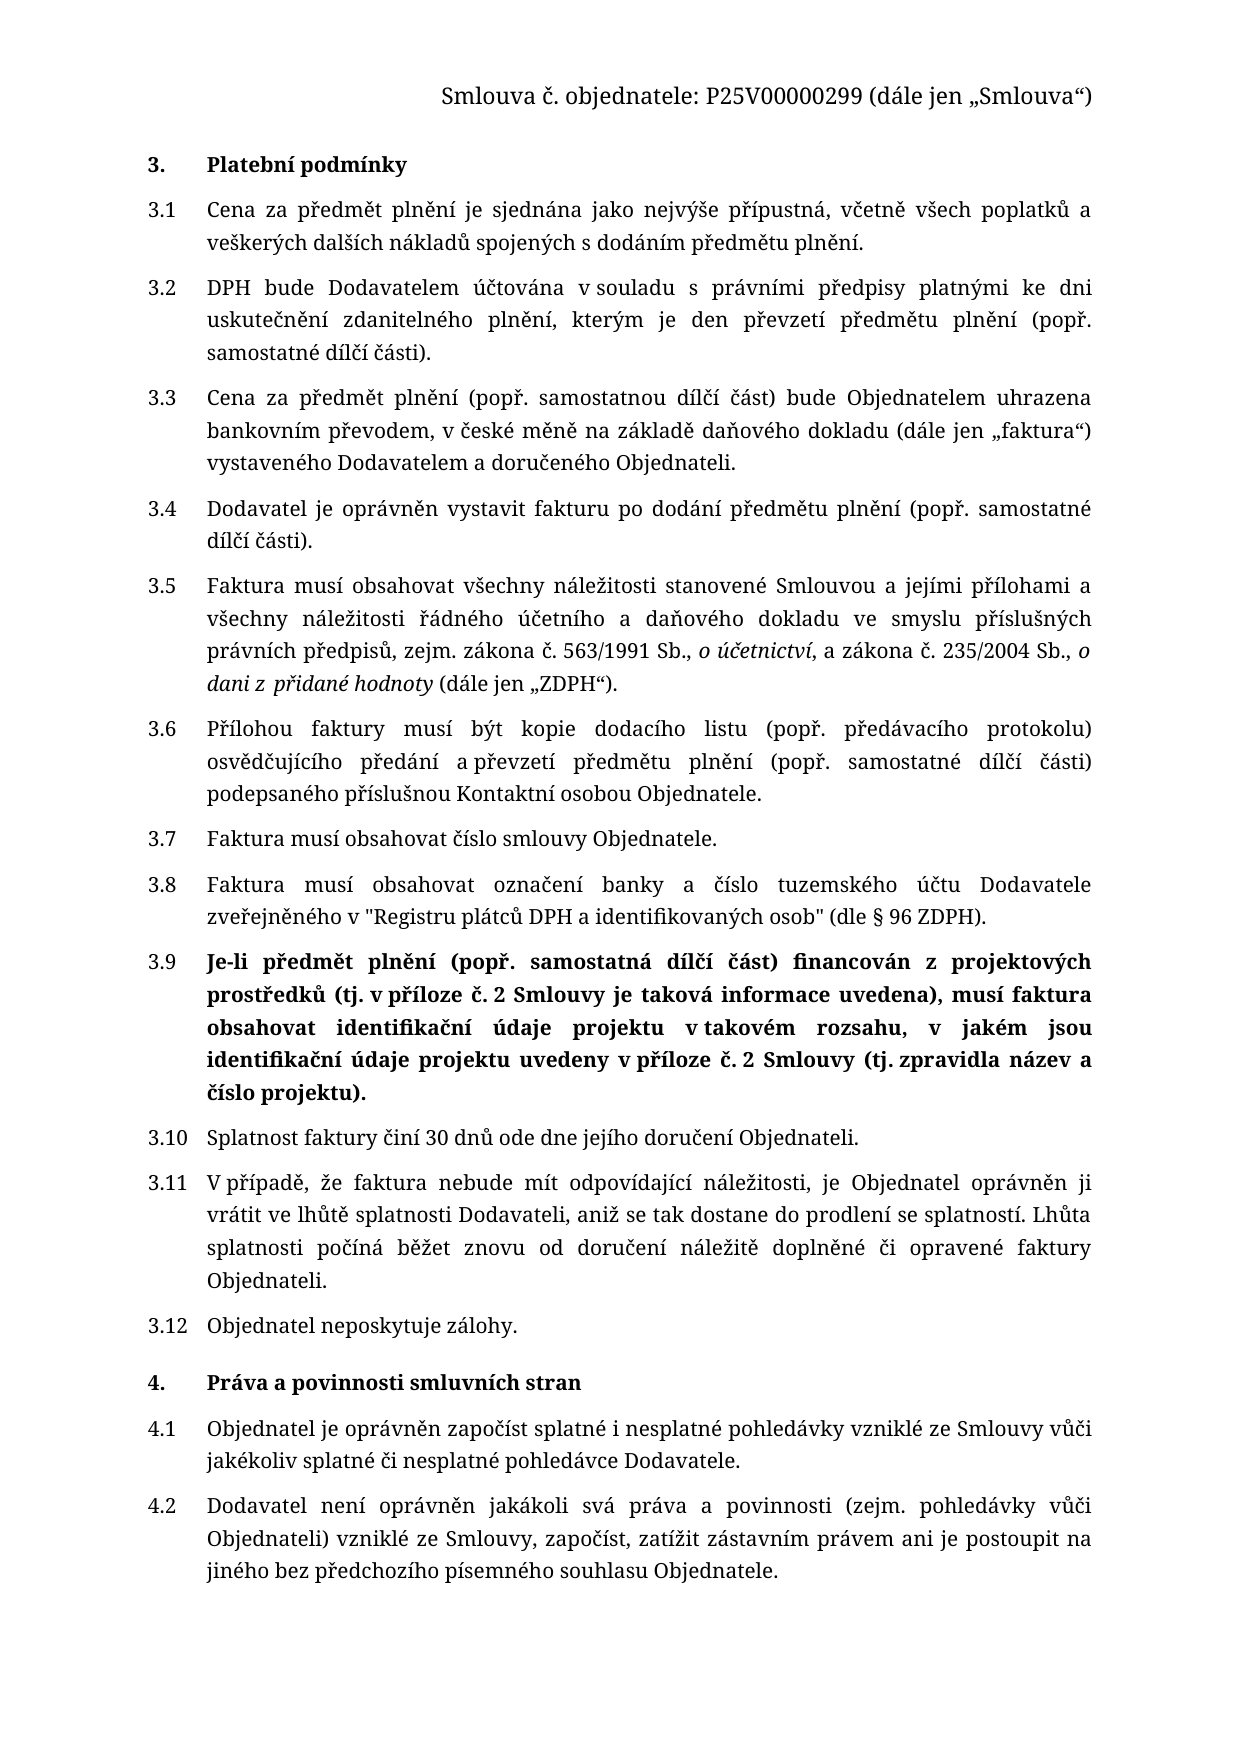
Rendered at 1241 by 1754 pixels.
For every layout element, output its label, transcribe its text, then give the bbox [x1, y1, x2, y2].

list Faktura musí obsahovat označení banky a číslo tuzemského účtu Dodavatele zveřejněného v "Registru plátců DPH a identifikovaných osob" (dle § 96 ZDPH). [148, 870, 1093, 931]
list Objednatel je oprávněn započíst splatné i nesplatné pohledávky vzniklé ze Smlouvy vůči jakékoliv splatné či nesplatné pohledávce Dodavatele. [148, 1414, 1093, 1475]
list Faktura musí obsahovat všechny náležitosti stanovené Smlouvou a jejími přílohami a všechny náležitosti řádného účetního a daňového dokladu ve smyslu příslušných právních předpisů, zejm. zákona č. 563/1991 Sb., o účetnictví, a zákona č. 235/2004 Sb., o dani z přidané hodnoty (dále jen „ZDPH“). [148, 571, 1093, 698]
list Dodavatel je oprávněn vystavit fakturu po dodání předmětu plnění (popř. samostatné dílčí části). [148, 494, 1093, 555]
list Dodavatel není oprávněn jakákoli svá práva a povinnosti (zejm. pohledávky vůči Objednateli) vzniklé ze Smlouvy, započíst, zatížit zástavním právem ani je postoupit na jiného bez předchozího písemného souhlasu Objednatele. [148, 1491, 1093, 1585]
list Je-li předmět plnění (popř. samostatná dílčí část) financován z projektových prostředků (tj. v příloze č. 2 Smlouvy je taková informace uvedena), musí faktura obsahovat identifikační údaje projektu v takovém rozsahu, v jakém jsou identifikační údaje projektu uvedeny v příloze č. 2 Smlouvy (tj. zpravidla název a číslo projektu). [148, 947, 1093, 1106]
list Platební podmínky [148, 150, 1093, 179]
list Cena za předmět plnění je sjednána jako nejvýše přípustná, včetně všech poplatků a veškerých dalších nákladů spojených s dodáním předmětu plnění. [148, 195, 1093, 256]
list Cena za předmět plnění (popř. samostatnou dílčí část) bude Objednatelem uhrazena bankovním převodem, v české měně na základě daňového dokladu (dále jen „faktura“) vystaveného Dodavatelem a doručeného Objednateli. [148, 383, 1093, 477]
list Splatnost faktury činí 30 dnů ode dne jejího doručení Objednateli. [148, 1123, 1093, 1151]
list Práva a povinnosti smluvních stran [148, 1368, 1093, 1397]
list Faktura musí obsahovat číslo smlouvy Objednatele. [148, 824, 1093, 853]
list Objednatel neposkytuje zálohy. [148, 1311, 1093, 1339]
list V případě, že faktura nebude mít odpovídající náležitosti, je Objednatel oprávněn ji vrátit ve lhůtě splatnosti Dodavateli, aniž se tak dostane do prodlení se splatností. Lhůta splatnosti počíná běžet znovu od doručení náležitě doplněné či opravené faktury Objednateli. [148, 1168, 1093, 1294]
list DPH bude Dodavatelem účtována v souladu s právními předpisy platnými ke dni uskutečnění zdanitelného plnění, kterým je den převzetí předmětu plnění (popř. samostatné dílčí části). [148, 273, 1093, 367]
list Přílohou faktury musí být kopie dodacího listu (popř. předávacího protokolu) osvědčujícího předání a převzetí předmětu plnění (popř. samostatné dílčí části) podepsaného příslušnou Kontaktní osobou Objednatele. [148, 714, 1093, 808]
